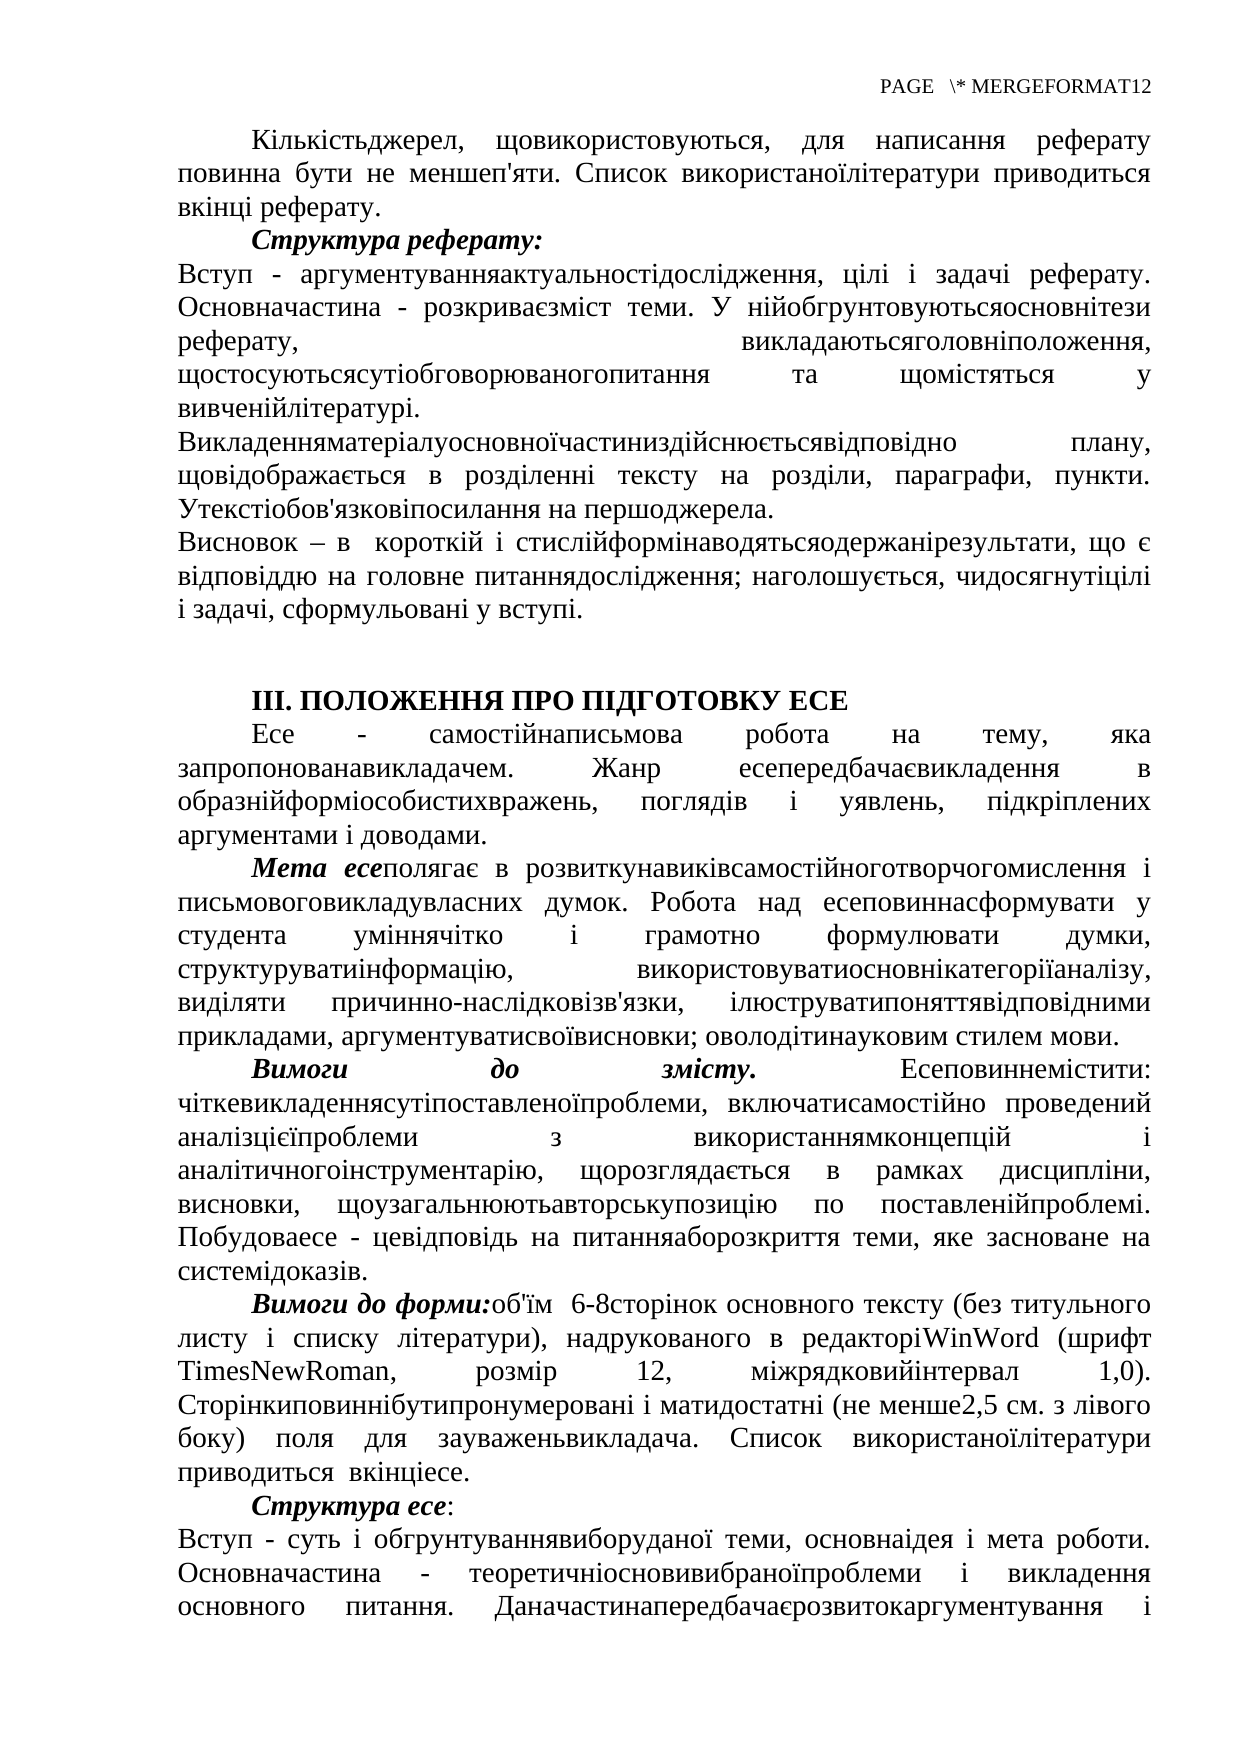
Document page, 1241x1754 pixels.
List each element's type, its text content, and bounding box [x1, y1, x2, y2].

text Вимоги до форми:об'їм 6-8сторінок основного тексту (без титульного листу і списку літератури), надрукованого в редакторіWinWord (шрифт TimesNewRoman, розмір 12, міжрядковийінтервал 1,0). Сторінкиповиннібутипронумеровані і матидостатні (не менше. з лівого боку) поля для зауваженьвикладача. Список використаноїлітератури приводиться вкінціесе. [177, 1286, 1152, 1488]
text Висновок – в короткій і стислійформінаводятьсяодержанірезультати, що є відповіддю на головне питаннядослідження; наголошується, чидосягнутіцілі і задачі, сформульовані у вступі. [177, 524, 1152, 625]
text Вступ - аргументуванняактуальностідослідження, цілі і задачі реферату. Основначастина - розкриваєзміст теми. У нійобгрунтовуютьсяосновнітези реферату, викладаютьсяголовніположення, щостосуютьсясутіобговорюваногопитання та щомістяться у вивченійлітературі. Викладенняматеріалуосновноїчастиниздійснюєтьсявідповідно плану, щовідображається в розділенні тексту на розділи, параграфи, пункти. Утекстіобов'язковіпосилання на першоджерела. [177, 256, 1152, 524]
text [177, 1521, 1152, 1622]
text Кількістьджерел, щовикористовуються, для написання реферату повинна бути не меншеп'яти. Список використаноїлітератури приводиться вкінці реферату. [177, 122, 1152, 222]
text Структура реферату: [177, 222, 1152, 256]
text Есе - самостійнаписьмова робота на тему, яка запропонованавикладачем. Жанр есепередбачаєвикладення в образнійформіособистихвражень, поглядів і уявлень, підкріплених аргументами і доводами. [177, 716, 1152, 850]
text Вимоги до змісту. Есеповиннемістити: чіткевикладеннясутіпоставленоїпроблеми, включатисамостійно проведений аналізцієїпроблеми з використаннямконцепцій і аналітичногоінструментарію, щорозглядається в рамках дисципліни, висновки, щоузагальнюютьавторськупозицію по поставленійпроблемі. Побудоваесе - цевідповідь на питанняаборозкриття теми, яке засноване на системідоказів. [177, 1052, 1152, 1286]
text Структура есе: [177, 1488, 1152, 1521]
text Мета есеполягає в розвиткунавиківсамостійноготворчогомислення і письмовоговикладувласних думок. Робота над есеповиннасформувати у студента уміннячітко і грамотно формулювати думки, структуруватиінформацію, використовуватиосновнікатегоріїаналізу, виділяти причинно-наслідковізв'язки, ілюструватипоняттявідповідними прикладами, аргументуватисвоївисновки; оволодітинауковим стилем мови. [177, 850, 1152, 1052]
text ІІІ. Положення про підготовку есе [177, 683, 1152, 716]
